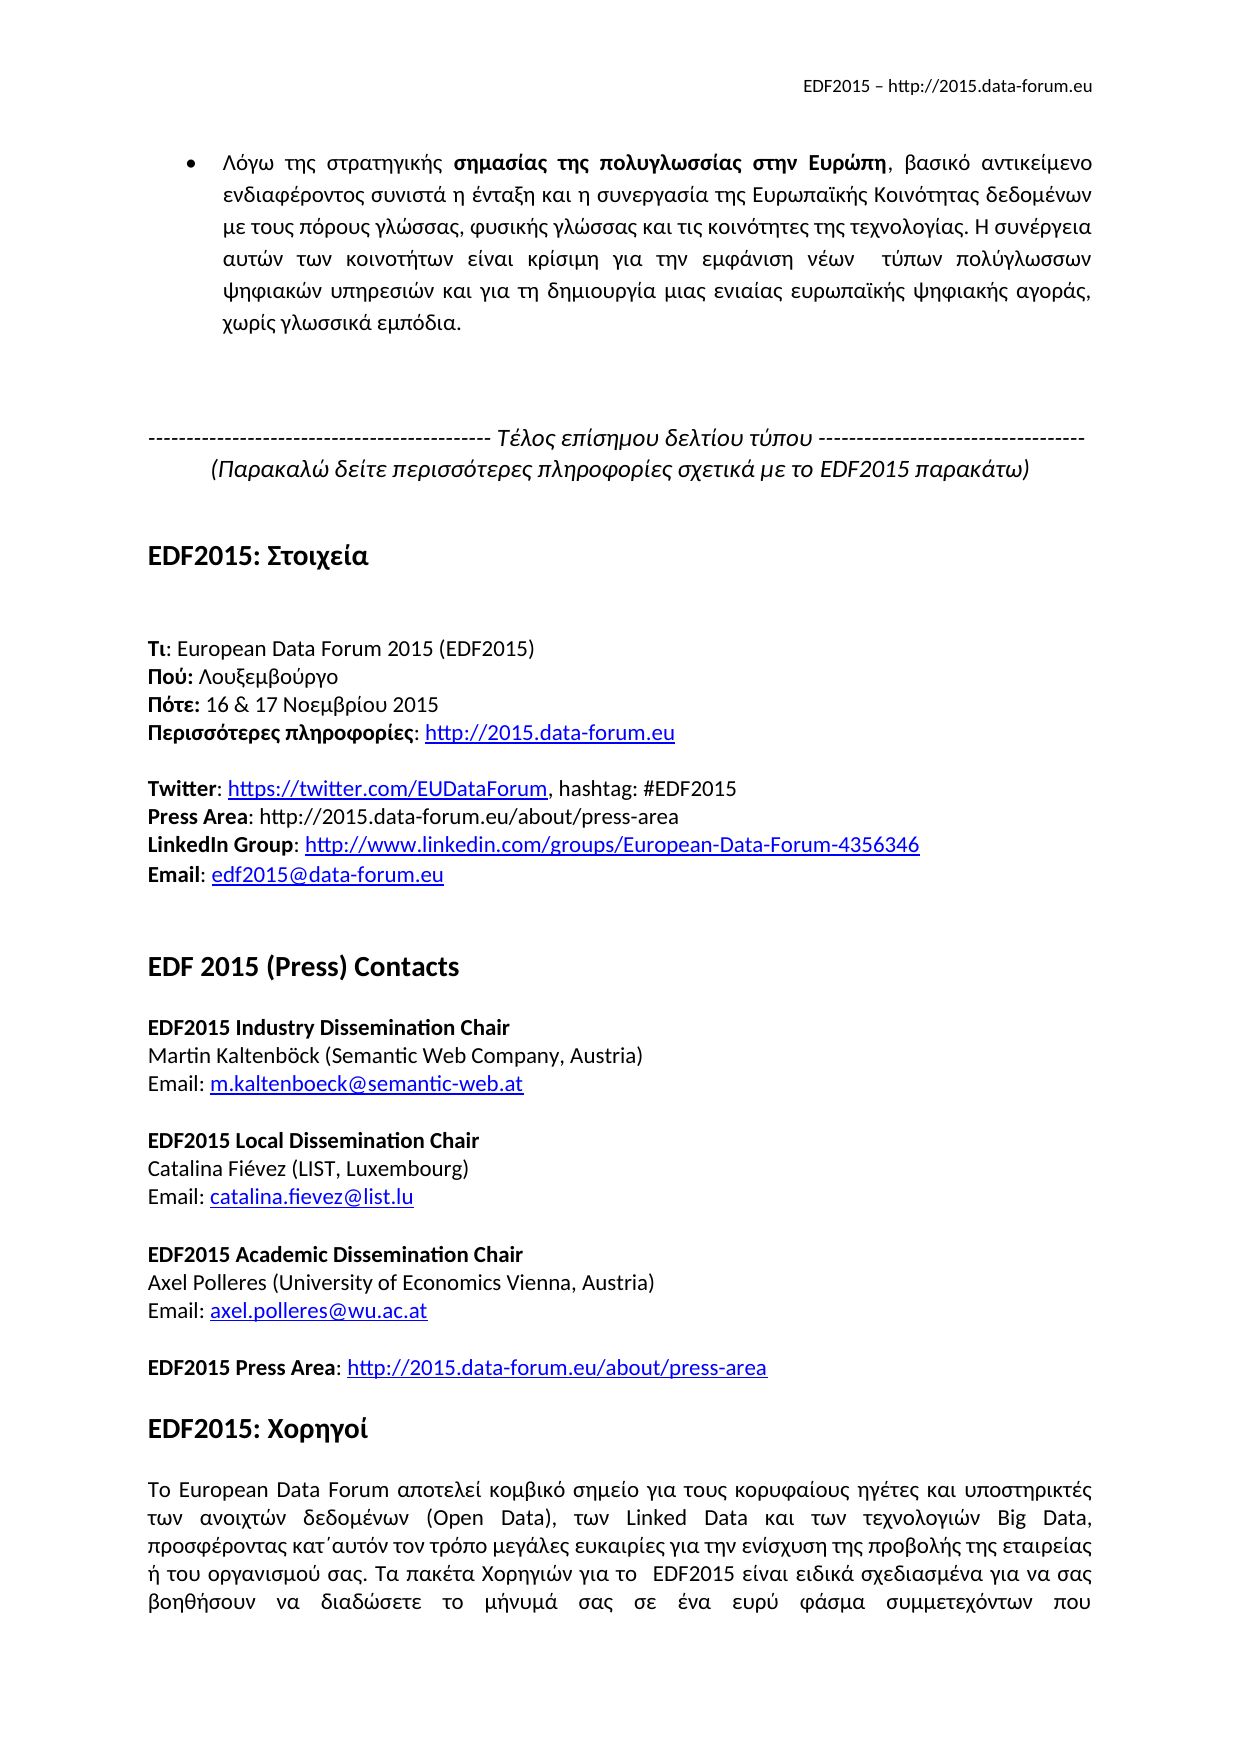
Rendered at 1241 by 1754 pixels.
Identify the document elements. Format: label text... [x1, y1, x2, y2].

text EDF2015 Press Area: http://2015.data-forum.eu/about/press-area [148, 1353, 1093, 1381]
text Twitter: https://twitter.com/EUDataForum, hashtag: #EDF2015 [148, 774, 1093, 802]
text EDF 2015 (Press) Contacts [148, 948, 1093, 984]
text EDF2015 Academic Dissemination Chair Axel Polleres (University of Economics Vienna, Austria) Email: axel.polleres@wu.ac.at [148, 1240, 1093, 1324]
text Περισσότερες πληροφορίες: http://2015.data-forum.eu [148, 718, 1093, 746]
text EDF2015: Στοιχεία [148, 537, 1093, 572]
text Τι: European Data Forum 2015 (EDF2015) [148, 634, 1093, 662]
text --------------------------------------------- Τέλος επίσημου δελτίου τύπου ----------------------------------- [148, 423, 1093, 453]
text EDF2015 Local Dissemination Chair Catalina Fiévez (LIST, Luxembourg) Email: catalina.fievez@list.lu [148, 1126, 1093, 1211]
text (Παρακαλώ δείτε περισσότερες πληροφορίες σχετικά με το EDF2015 παρακάτω) [148, 453, 1093, 484]
text EDF2015 Industry Dissemination Chair Martin Kaltenböck (Semantic Web Company, Austria) Email: m.kaltenboeck@semantic-web.at [148, 1013, 1093, 1097]
text LinkedIn Group: http://www.linkedin.com/groups/European-Data-Forum-4356346 Email: edf2015@data-forum.eu [148, 830, 1093, 889]
text Πότε: 16 & 17 Νοεμβρίου 2015 [148, 690, 1093, 718]
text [148, 1475, 1093, 1615]
text Πού: Λουξεμβούργο [148, 662, 1093, 690]
list Λόγω της στρατηγικής σημασίας της πολυγλωσσίας στην Ευρώπη, βασικό αντικείμενο ενδιαφέροντος συνιστά η ένταξη και η συνεργασία της Ευρωπαϊκής Κοινότητας δεδομένων με τους πόρους γλώσσας, φυσικής γλώσσας και τις κοινότητες της τεχνολογίας. Η συνέργεια αυτών των κοινοτήτων είναι κρίσιμη για την εμφάνιση νέων τύπων πολύγλωσσων ψηφιακών υπηρεσιών και για τη δημιουργία μιας ενιαίας ευρωπαϊκής ψηφιακής αγοράς, χωρίς γλωσσικά εμπόδια. [185, 148, 1093, 337]
text Press Area: http://2015.data-forum.eu/about/press-area [148, 802, 1093, 830]
text EDF2015: Χορηγοί [148, 1410, 1093, 1446]
